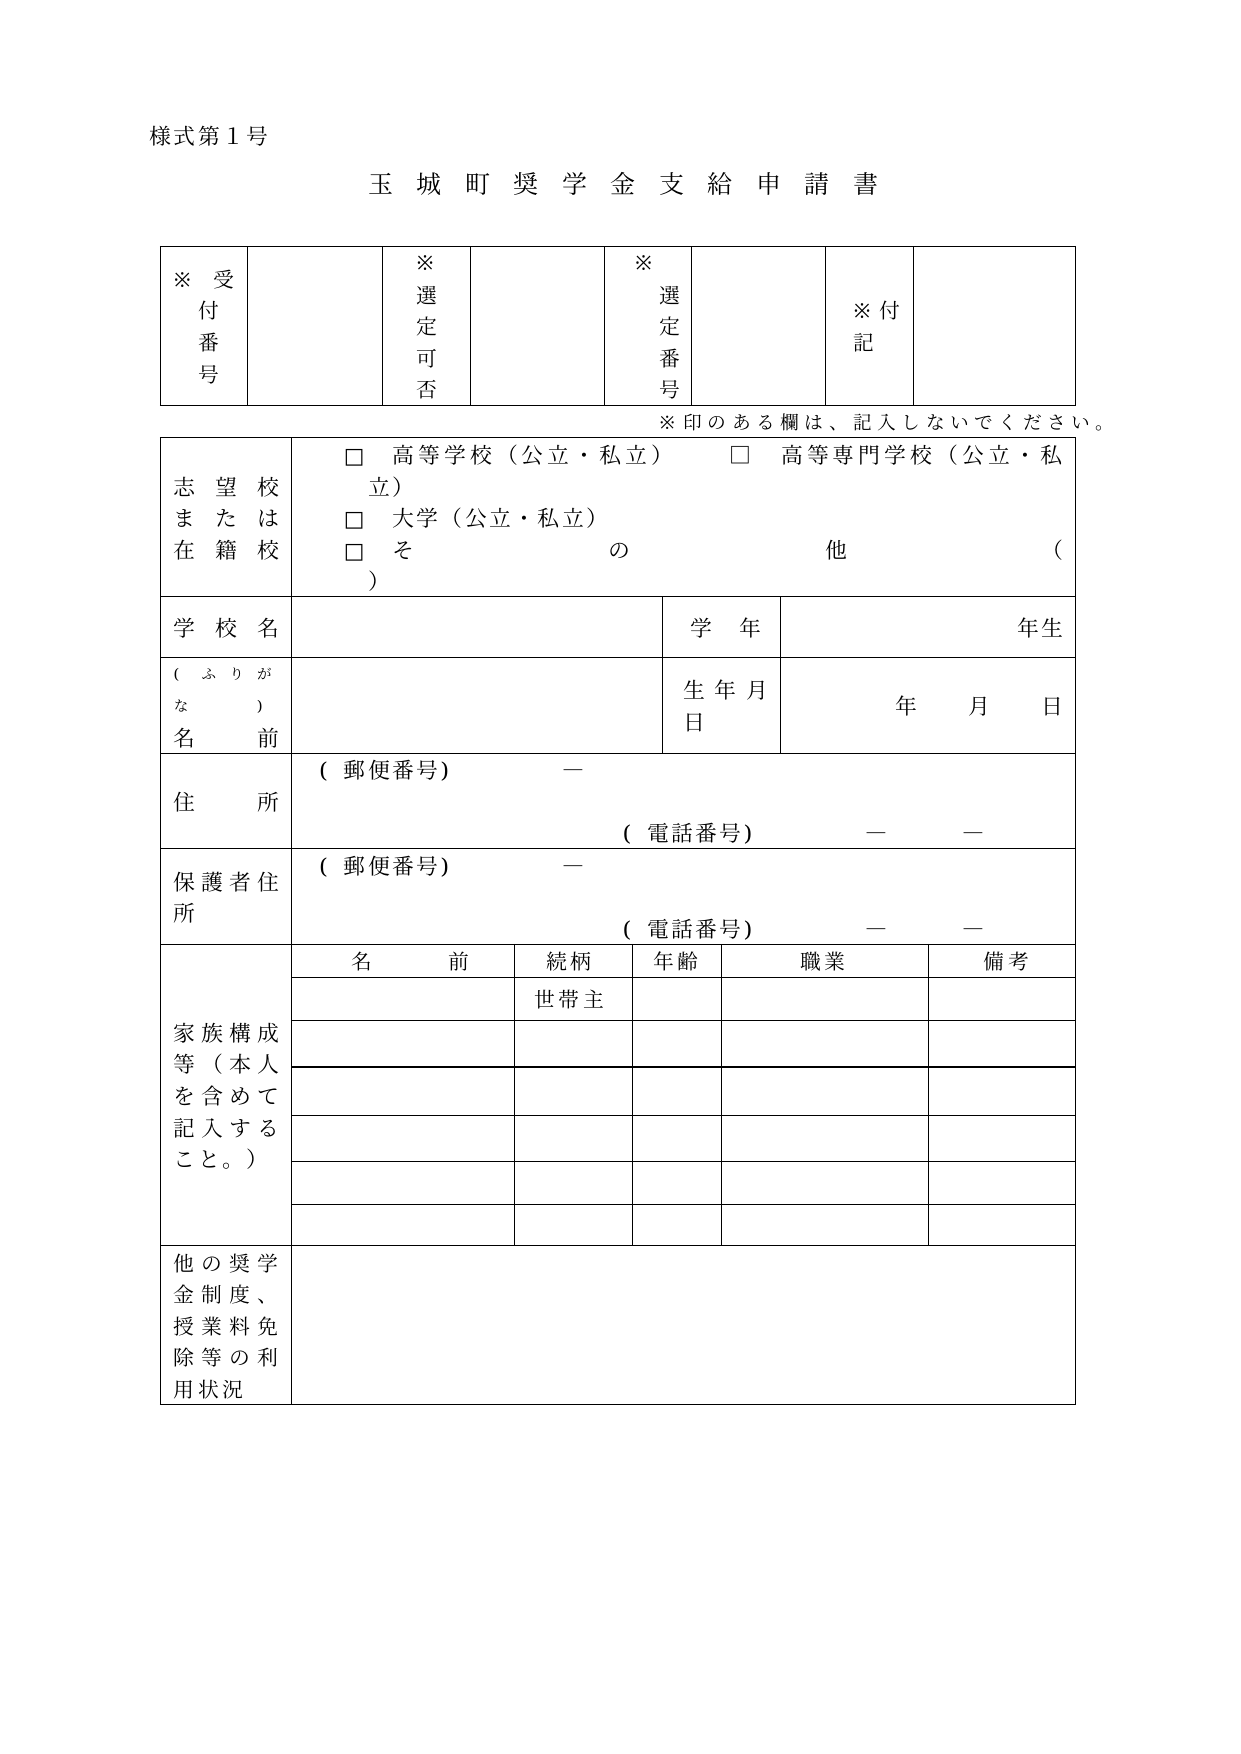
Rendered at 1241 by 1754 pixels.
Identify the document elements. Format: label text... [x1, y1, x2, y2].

table_cell [929, 1068, 1075, 1115]
table_cell [515, 1205, 632, 1245]
table_cell 世帯主 [515, 978, 632, 1020]
table_cell [633, 978, 721, 1020]
table_cell 年 月 日 [781, 658, 1075, 752]
table_header 高等学校（公立・私立） □ 高等専門学校（公立・私立） 大学（公立・私立） その他（ ） [292, 438, 1075, 596]
table_cell [292, 1162, 514, 1204]
table_cell 年生 [781, 597, 1075, 657]
text ※印のある欄は、記入しないでください。 [149, 406, 1120, 437]
table_cell [633, 1116, 721, 1161]
table_header [471, 247, 604, 404]
table_cell [722, 1116, 928, 1161]
table_header ※選定番号 [605, 247, 691, 404]
table_cell [633, 1162, 721, 1204]
table_cell [292, 978, 514, 1020]
table_cell [929, 1162, 1075, 1204]
table_cell [292, 1246, 1075, 1404]
table_cell [292, 1116, 514, 1161]
table_cell [515, 1068, 632, 1115]
table_cell [929, 1205, 1075, 1245]
table_cell [722, 1021, 928, 1066]
table_cell 住所 [161, 754, 291, 848]
table_cell 学校名 [161, 597, 291, 657]
table_cell [929, 1116, 1075, 1161]
table_cell [292, 1021, 514, 1066]
table_cell (ふりがな) 名前 [161, 658, 291, 752]
table_cell [722, 978, 928, 1020]
table_cell [633, 1021, 721, 1066]
table_cell [292, 597, 662, 657]
table_cell 年齢 [633, 945, 721, 977]
table_cell [929, 1021, 1075, 1066]
table_cell 名 前 [292, 945, 514, 977]
table_cell 職業 [722, 945, 928, 977]
table_cell [722, 1205, 928, 1245]
table_cell [929, 978, 1075, 1020]
table_cell [633, 1068, 721, 1115]
table_header ※受付番号 [161, 247, 247, 404]
table_cell (郵便番号) ― (電話番号) ― ― [292, 754, 1075, 848]
table_cell [292, 658, 662, 752]
table_header 志望校 または 在籍校 [161, 438, 291, 596]
table_cell [722, 1162, 928, 1204]
table_cell (郵便番号) ― (電話番号) ― ― [292, 849, 1075, 944]
table_header ※付記 [826, 247, 913, 404]
table_header [248, 247, 382, 404]
table_header [692, 247, 825, 404]
table_cell [722, 1068, 928, 1115]
table_cell 続柄 [515, 945, 632, 977]
table_cell [515, 1021, 632, 1066]
table_cell [515, 1162, 632, 1204]
text 様式第１号 [149, 119, 1120, 151]
table_cell 他の奨学金制度、授業料免除等の利用状況 [161, 1246, 291, 1404]
table_cell 生年月日 [663, 658, 780, 752]
table_cell [292, 1068, 514, 1115]
table_cell 家族構成等（本人を含めて記入すること。） [161, 945, 291, 1245]
table_header ※選定可否 [383, 247, 470, 404]
table_cell 学 年 [663, 597, 780, 657]
table_cell [633, 1205, 721, 1245]
table_cell 保護者住所 [161, 849, 291, 944]
text 玉城町奨学金支給申請書 [149, 151, 1120, 214]
table_cell 備考 [929, 945, 1075, 977]
table_cell [515, 1116, 632, 1161]
table_header [914, 247, 1075, 404]
table_cell [292, 1205, 514, 1245]
